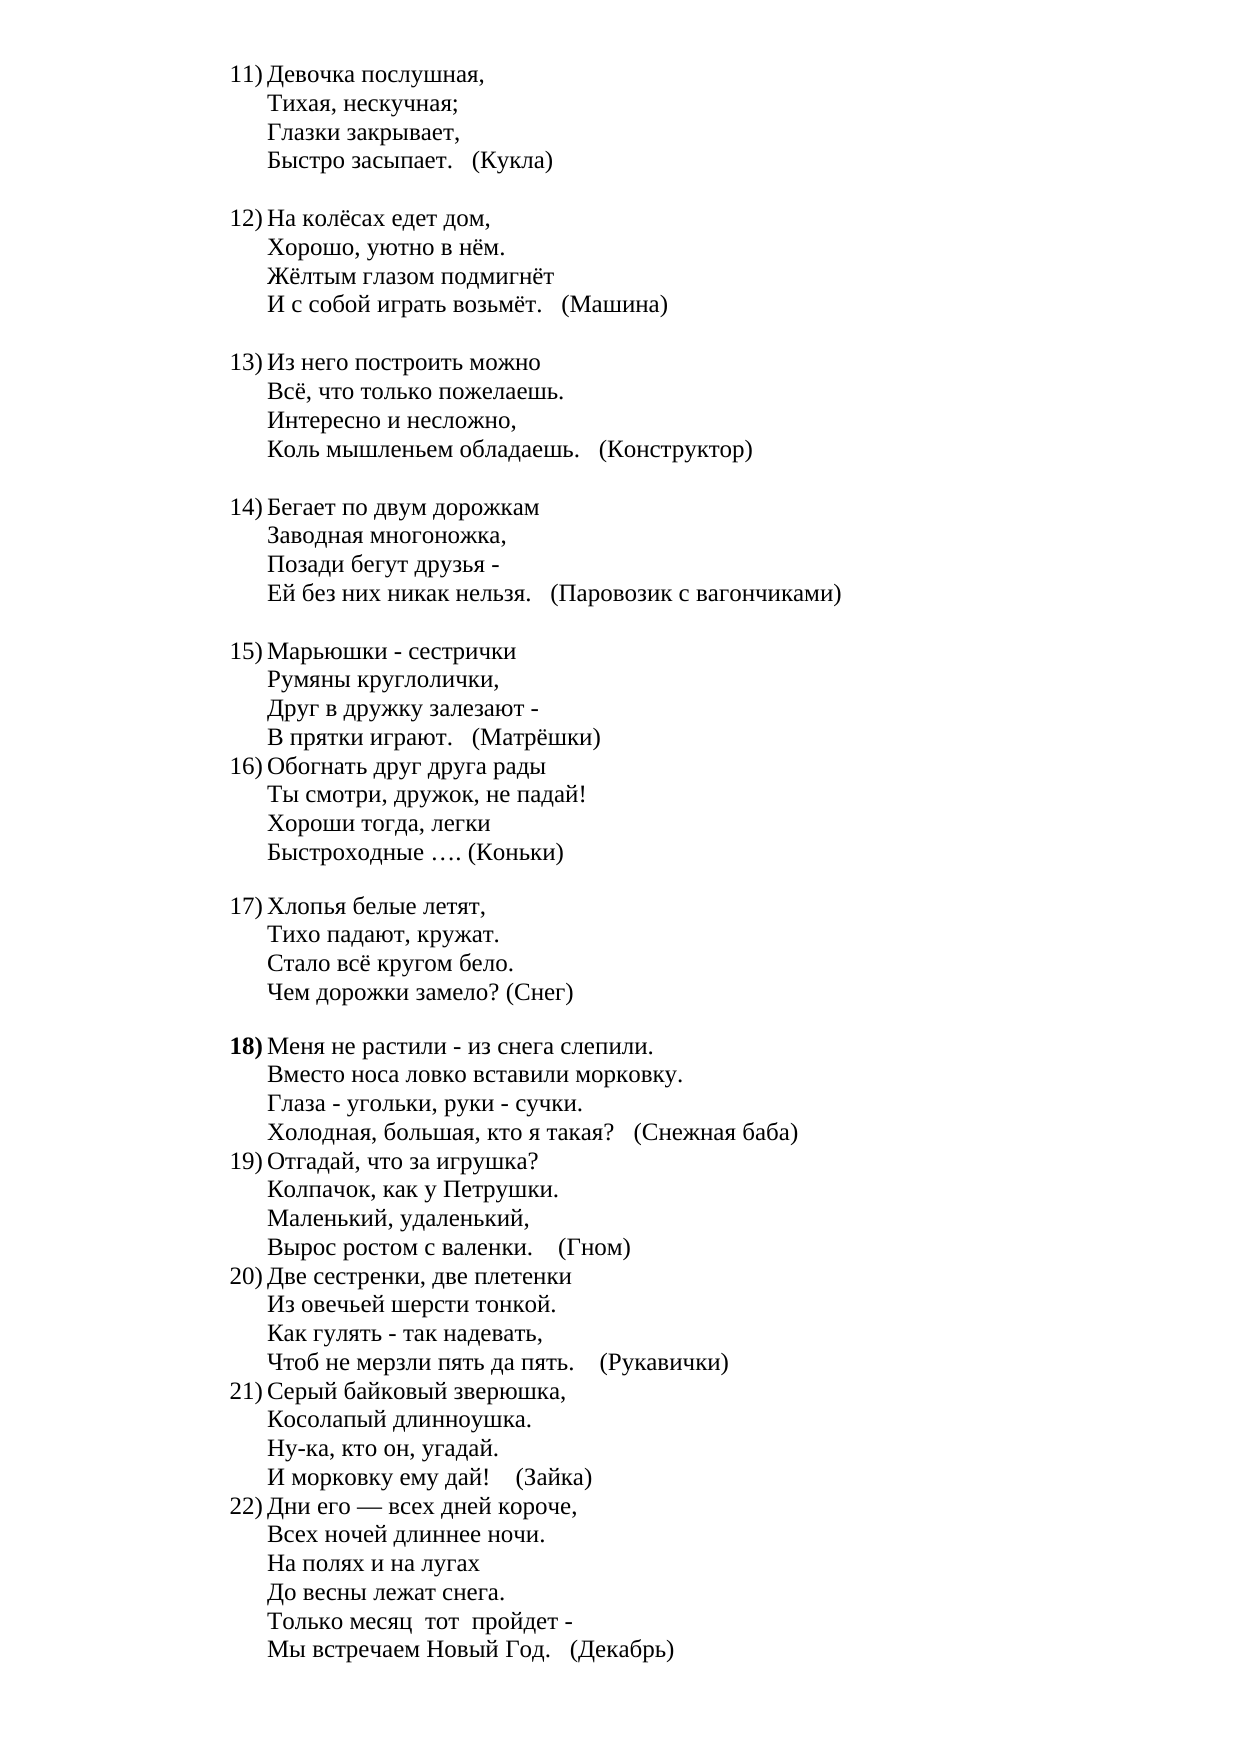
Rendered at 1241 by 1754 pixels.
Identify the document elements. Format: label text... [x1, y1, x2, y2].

text Стало всё кругом бело. [267, 948, 1122, 977]
text Хороши тогда, легки [267, 808, 1122, 837]
list Серый байковый зверюшка, Косолапый длинноушка. Ну-ка, кто он, угадай. И морковку ему дай! (Зайка) [229, 1376, 1122, 1491]
list Девочка послушная, Тихая, нескучная; Глазки закрывает, Быстро засыпает. (Кукла) [229, 59, 1122, 174]
list Две сестренки, две плетенки Из овечьей шерсти тонкой. Как гулять - так надевать, Чтоб не мерзли пять да пять. (Рукавички) [229, 1261, 1122, 1376]
text Тихо падают, кружат. [267, 919, 1122, 948]
text Быстроходные …. (Коньки) [267, 837, 1122, 866]
list На колёсах едет дом, Хорошо, уютно в нём. Жёлтым глазом подмигнёт И с собой играть возьмёт. (Машина) [229, 203, 1122, 318]
list Бегает по двум дорожкам Заводная многоножка, Позади бегут друзья - Ей без них никак нельзя. (Паровозик с вагончиками) [229, 492, 1122, 607]
list Из него построить можно Всё, что только пожелаешь. Интересно и несложно, Коль мышленьем обладаешь. (Конструктор) [229, 347, 1122, 462]
text Чем дорожки замело? (Снег) [267, 977, 1122, 1006]
text Ты смотри, дружок, не падай! [267, 779, 1122, 808]
list Меня не растили - из снега слепили. Вместо носа ловко вставили морковку. Глаза - угольки, руки - сучки. Холодная, большая, кто я такая? (Снежная баба) [229, 1031, 1122, 1146]
list Хлопья белые летят, [229, 891, 1122, 919]
list Марьюшки - сестрички Румяны круглолички, Друг в дружку залезают - В прятки играют. (Матрёшки) [229, 636, 1122, 751]
list Отгадай, что за игрушка? Колпачок, как у Петрушки. Маленький, удаленький, Вырос ростом с валенки. (Гном) [229, 1146, 1122, 1261]
list Дни его — всех дней короче, Всех ночей длиннее ночи. На полях и на лугах До весны лежат снега. Только месяц тот пройдет - Мы встречаем Новый Год. (Декабрь) [229, 1491, 1122, 1663]
list Обогнать друг друга рады [229, 751, 1122, 779]
